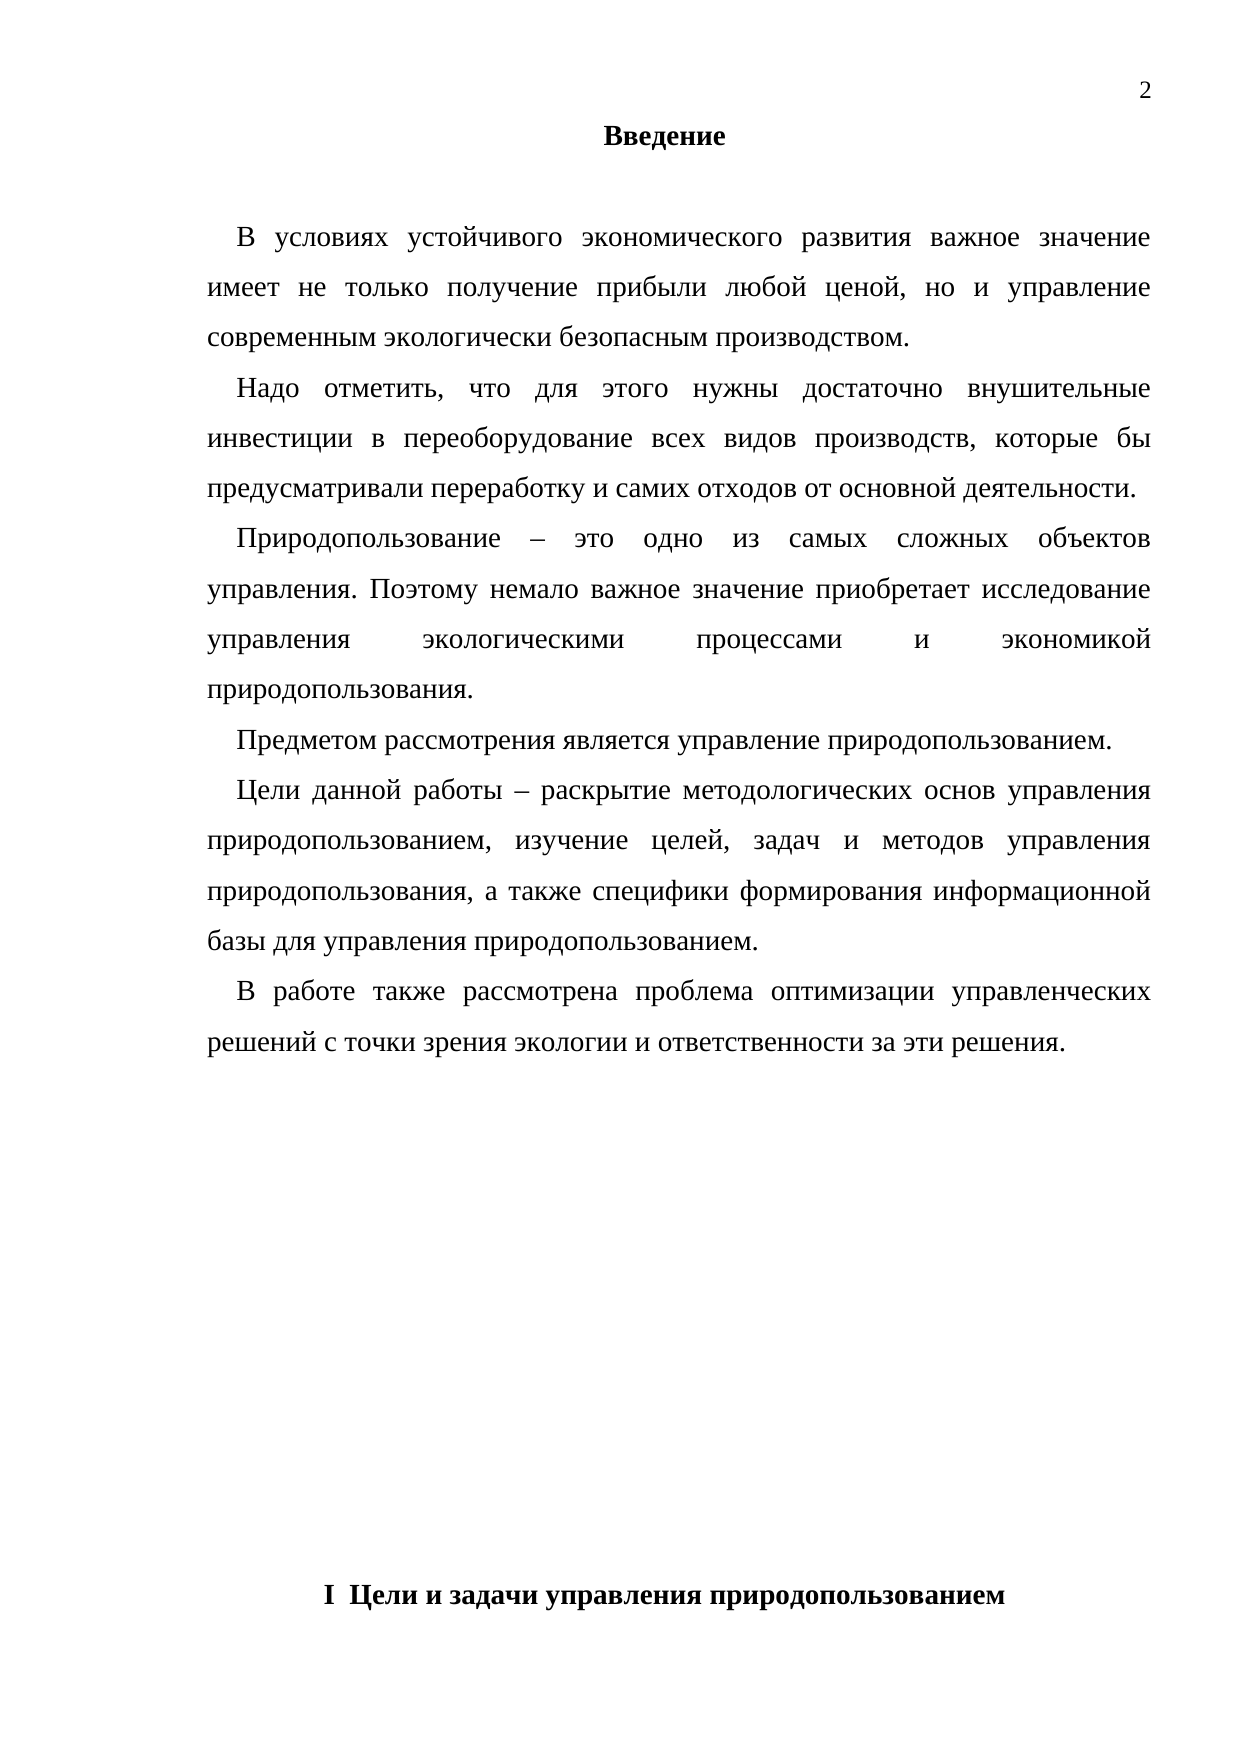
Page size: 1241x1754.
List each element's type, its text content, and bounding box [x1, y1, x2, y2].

text В условиях устойчивого экономического развития важное значение имеет не только получение прибыли любой ценой, но и управление современным экологически безопасным производством. [207, 219, 1152, 353]
text Цели данной работы – раскрытие методологических основ управления природопользованием, изучение целей, задач и методов управления природопользования, а также специфики формирования информационной базы для управления природопользованием. [207, 772, 1152, 957]
text Надо отметить, что для этого нужны достаточно внушительные инвестиции в переоборудование всех видов производств, которые бы предусматривали переработку и самих отходов от основной деятельности. [207, 370, 1152, 504]
text Предметом рассмотрения является управление природопользованием. [207, 722, 1152, 755]
text В работе также рассмотрена проблема оптимизации управленческих решений с точки зрения экологии и ответственности за эти решения. [207, 973, 1152, 1057]
text Природопользование – это одно из самых сложных объектов управления. Поэтому немало важное значение приобретает исследование управления экологическими процессами и экономикой природопользования. [207, 521, 1152, 705]
text I Цели и задачи управления природопользованием [177, 1577, 1152, 1611]
text Введение [177, 118, 1152, 152]
